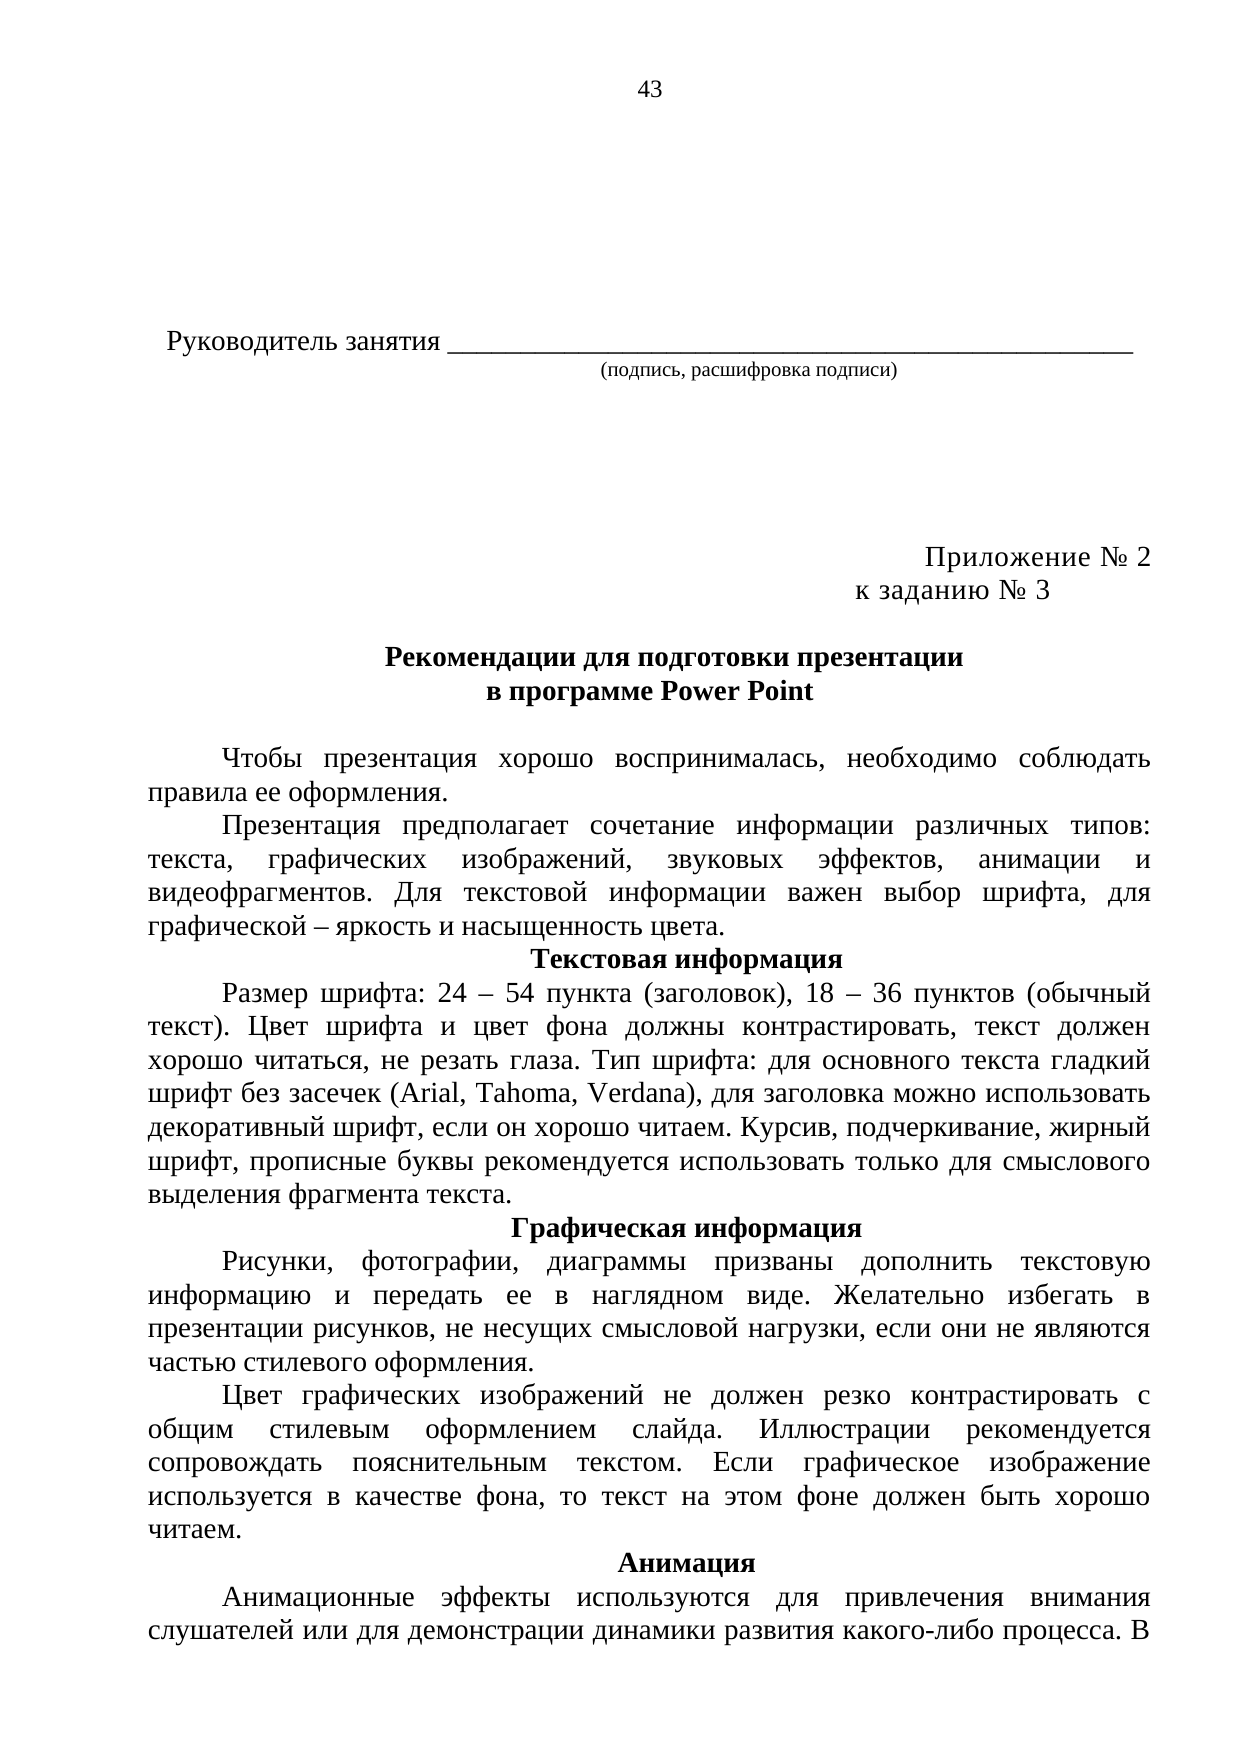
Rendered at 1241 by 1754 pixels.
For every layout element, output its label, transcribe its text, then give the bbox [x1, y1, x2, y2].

text Графическая информация [148, 1210, 1152, 1243]
text Цвет графических изображений не должен резко контрастировать с общим стилевым оформлением слайда. Иллюстрации рекомендуется сопровождать пояснительным текстом. Если графическое изображение используется в качестве фона, то текст на этом фоне должен быть хорошо читаем. [148, 1377, 1152, 1545]
text Анимация [148, 1545, 1152, 1579]
text Рисунки, фотографии, диаграммы призваны дополнить текстовую информацию и передать ее в наглядном виде. Желательно избегать в презентации рисунков, не несущих смысловой нагрузки, если они не являются частью стилевого оформления. [148, 1243, 1152, 1377]
text Размер шрифта: 24 – 54 пункта (заголовок), 18 – 36 пунктов (обычный текст). Цвет шрифта и цвет фона должны контрастировать, текст должен хорошо читаться, не резать глаза. Тип шрифта: для основного текста гладкий шрифт без засечек (Arial, Tahoma, Verdana), для заголовка можно использовать декоративный шрифт, если он хорошо читаем. Курсив, подчеркивание, жирный шрифт, прописные буквы рекомендуется использовать только для смыслового выделения фрагмента текста. [148, 975, 1152, 1210]
text Рекомендации для подготовки презентации в программе Power Point [148, 639, 1152, 707]
text Руководитель занятия _______________________________________________ [148, 323, 1152, 357]
text Приложение № 2 [148, 539, 1152, 572]
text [148, 1579, 1152, 1646]
text Чтобы презентация хорошо воспринималась, необходимо соблюдать правила ее оформления. [148, 740, 1152, 807]
text Презентация предполагает сочетание информации различных типов: текста, графических изображений, звуковых эффектов, анимации и видеофрагментов. Для текстовой информации важен выбор шрифта, для графической – яркость и насыщенность цвета. [148, 807, 1152, 941]
text Текстовая информация [148, 941, 1152, 975]
text (подпись, расшифровка подписи) [148, 357, 1152, 381]
text к заданию № 3 [148, 572, 1152, 606]
